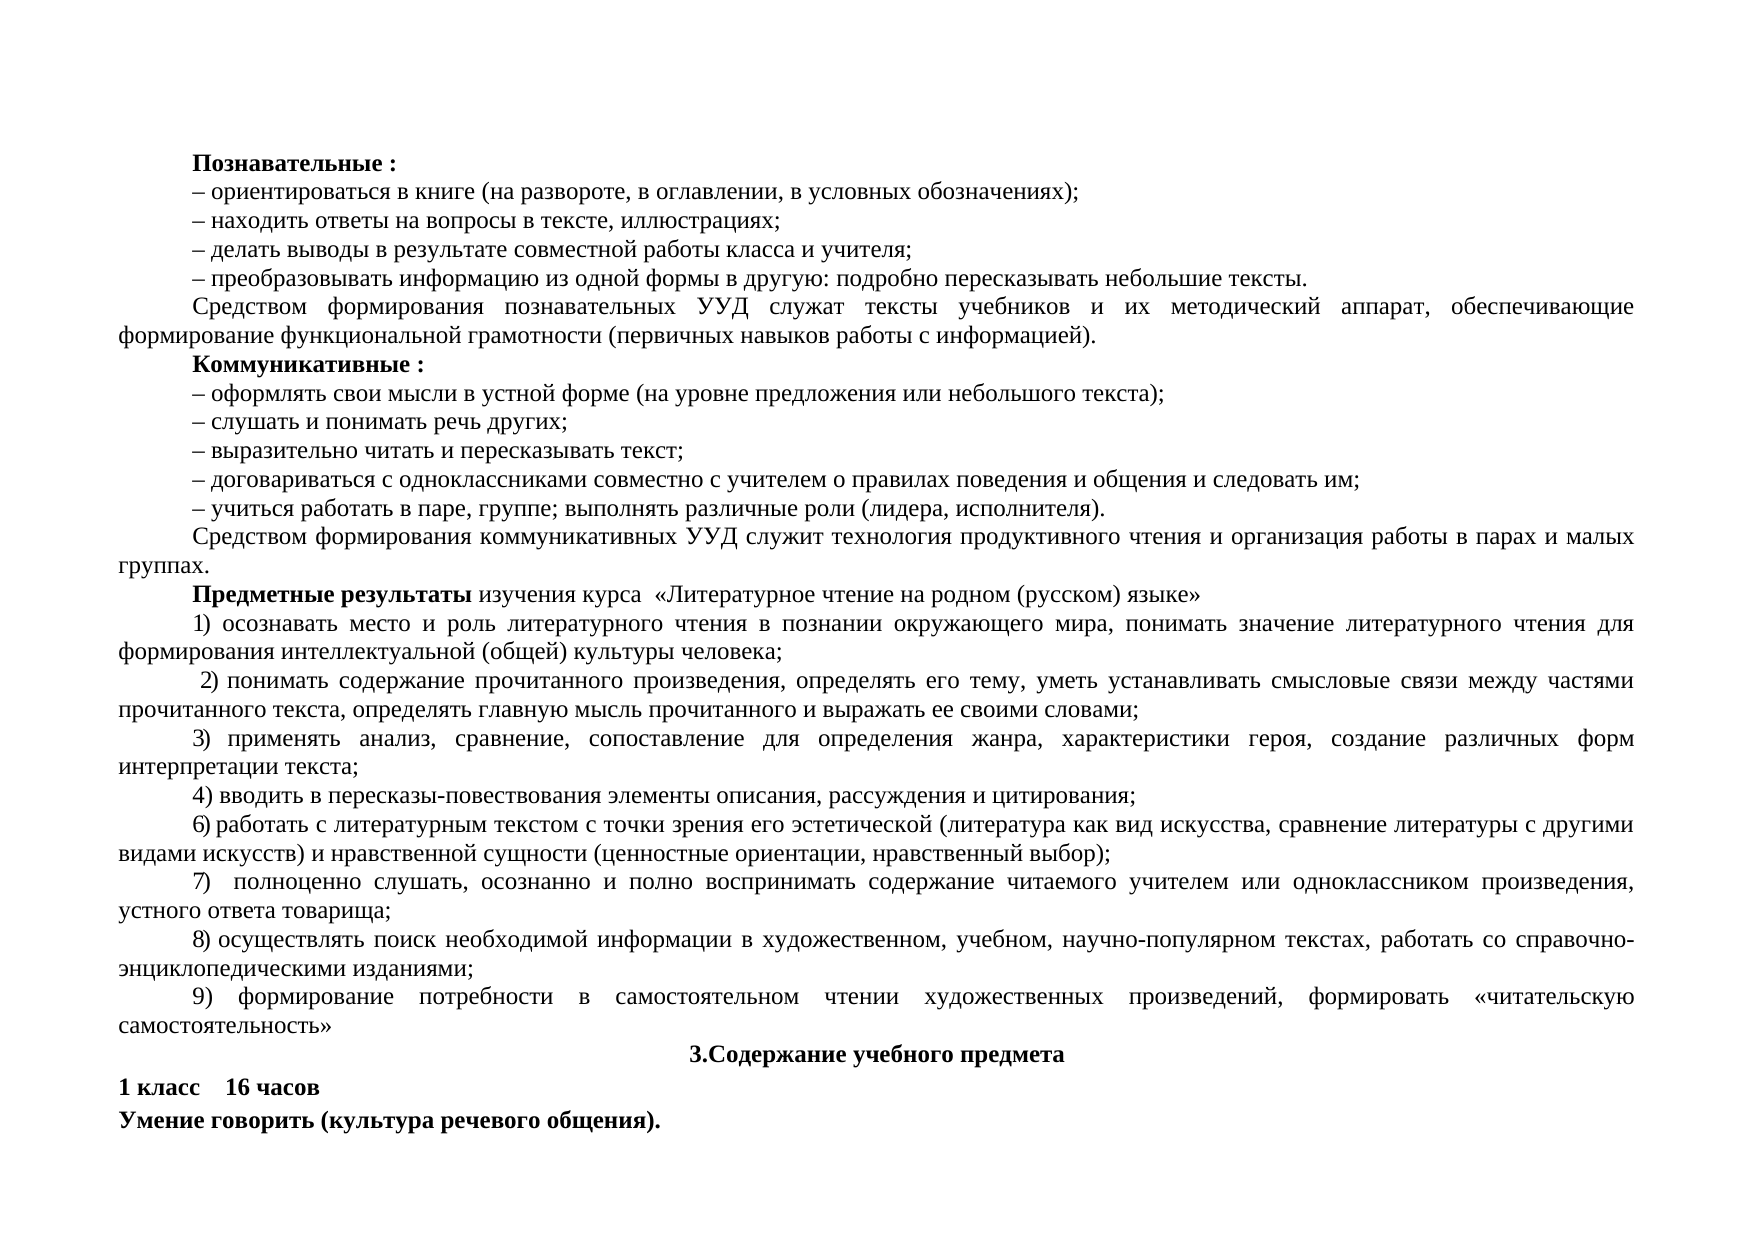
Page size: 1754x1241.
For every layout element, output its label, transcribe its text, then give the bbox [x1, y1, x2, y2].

text 3.Содержание учебного предмета [118, 1039, 1636, 1068]
text 4) вводить в пересказы-повествования элементы описания, рассуждения и цитирования; [118, 780, 1636, 809]
text – преобразовывать информацию из одной формы в другую: подробно пересказывать небольшие тексты. [118, 263, 1636, 291]
text Предметные результаты изучения курса «Литературное чтение на родном (русском) языке» [118, 579, 1636, 608]
text Умение говорить (культура речевого общения). [118, 1105, 1636, 1134]
text Познавательные : [118, 148, 1636, 176]
text 7) полноценно слушать, осознанно и полно воспринимать содержание читаемого учителем или одноклассником произведения, устного ответа товарища; [118, 866, 1636, 924]
text – оформлять свои мысли в устной форме (на уровне предложения или небольшого текста); [118, 378, 1636, 406]
text – делать выводы в результате совместной работы класса и учителя; [118, 234, 1636, 263]
text 3) применять анализ, сравнение, сопоставление для определения жанра, характеристики героя, создание различных форм интерпретации текста; [118, 723, 1636, 780]
text 1 класс 16 часов [118, 1072, 1636, 1101]
text Средством формирования коммуникативных УУД служит технология продуктивного чтения и организация работы в парах и малых группах. [118, 521, 1636, 579]
text – выразительно читать и пересказывать текст; [118, 435, 1636, 464]
text Коммуникативные : [118, 349, 1636, 378]
text 2) понимать содержание прочитанного произведения, определять его тему, уметь устанавливать смысловые связи между частями прочитанного текста, определять главную мысль прочитанного и выражать ее своими словами; [118, 665, 1636, 723]
text – договариваться с одноклассниками совместно с учителем о правилах поведения и общения и следовать им; [118, 464, 1636, 493]
text 9) формирование потребности в самостоятельном чтении художественных произведений, формировать «читательскую самостоятельность» [118, 981, 1636, 1039]
text Средством формирования познавательных УУД служат тексты учебников и их методический аппарат, обеспечивающие формирование функциональной грамотности (первичных навыков работы с информацией). [118, 291, 1636, 349]
text 1) осознавать место и роль литературного чтения в познании окружающего мира, понимать значение литературного чтения для формирования интеллектуальной (общей) культуры человека; [118, 608, 1636, 665]
text 6) работать с литературным текстом с точки зрения его эстетической (литература как вид искусства, сравнение литературы с другими видами искусств) и нравственной сущности (ценностные ориентации, нравственный выбор); [118, 809, 1636, 866]
text 8) осуществлять поиск необходимой информации в художественном, учебном, научно-популярном текстах, работать со справочно-энциклопедическими изданиями; [118, 924, 1636, 981]
text – находить ответы на вопросы в тексте, иллюстрациях; [118, 205, 1636, 234]
text – учиться работать в паре, группе; выполнять различные роли (лидера, исполнителя). [118, 493, 1636, 521]
text – ориентироваться в книге (на развороте, в оглавлении, в условных обозначениях); [118, 176, 1636, 205]
text – слушать и понимать речь других; [118, 406, 1636, 435]
